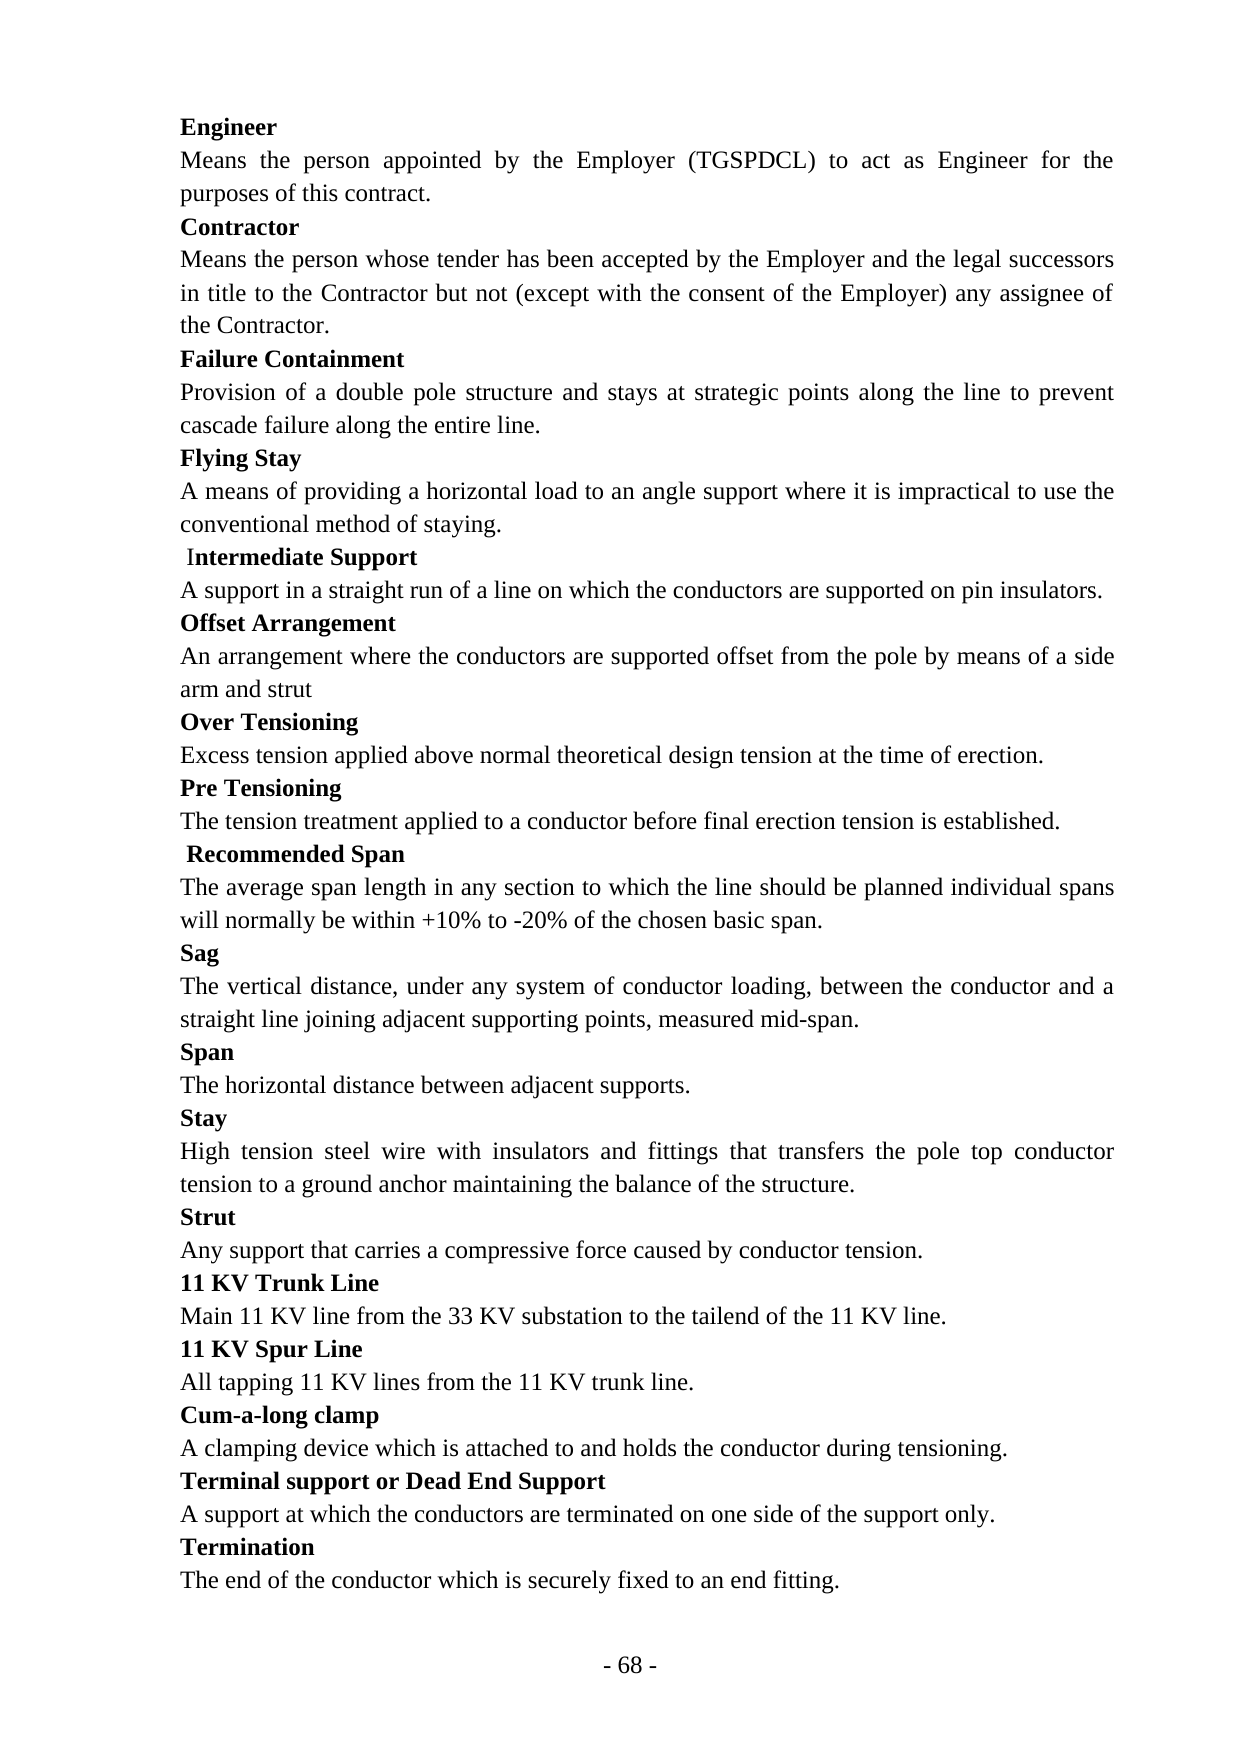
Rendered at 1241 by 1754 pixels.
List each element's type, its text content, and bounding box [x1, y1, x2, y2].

text Contractor [180, 212, 1115, 240]
text 11 KV Trunk Line [180, 1268, 1115, 1297]
text Engineer [180, 112, 1115, 141]
text The end of the conductor which is securely fixed to an end fitting. [180, 1565, 1115, 1594]
text All tapping 11 KV lines from the 11 KV trunk line. [180, 1367, 1115, 1396]
text Offset Arrangement [180, 608, 1115, 637]
text Sag [180, 938, 1115, 967]
text The vertical distance, under any system of conductor loading, between the conductor and a straight line joining adjacent supporting points, measured mid-span. [180, 971, 1115, 1033]
text Means the person whose tender has been accepted by the Employer and the legal successors in title to the Contractor but not (except with the consent of the Employer) any assignee of the Contractor. [180, 244, 1115, 339]
text Any support that carries a compressive force caused by conductor tension. [180, 1235, 1115, 1264]
text Recommended Span [180, 839, 1115, 868]
text A clamping device which is attached to and holds the conductor during tensioning. [180, 1433, 1115, 1462]
text Termination [180, 1532, 1115, 1561]
text The tension treatment applied to a conductor before final erection tension is established. [180, 806, 1115, 835]
text High tension steel wire with insulators and fittings that transfers the pole top conductor tension to a ground anchor maintaining the balance of the structure. [180, 1136, 1115, 1198]
text Provision of a double pole structure and stays at strategic points along the line to prevent cascade failure along the entire line. [180, 377, 1115, 438]
text Flying Stay [180, 443, 1115, 471]
text Cum-a-long clamp [180, 1400, 1115, 1429]
text A support in a straight run of a line on which the conductors are supported on pin insulators. [180, 575, 1115, 603]
text An arrangement where the conductors are supported offset from the pole by means of a side arm and strut [180, 641, 1115, 703]
text Span [180, 1037, 1115, 1066]
text Means the person appointed by the Employer (TGSPDCL) to act as Engineer for the purposes of this contract. [180, 146, 1115, 207]
text A means of providing a horizontal load to an angle support where it is impractical to use the conventional method of staying. [180, 476, 1115, 537]
text Main 11 KV line from the 33 KV substation to the tailend of the 11 KV line. [180, 1301, 1115, 1330]
text Pre Tensioning [180, 773, 1115, 802]
text Excess tension applied above normal theoretical design tension at the time of erection. [180, 740, 1115, 769]
text Stay [180, 1103, 1115, 1132]
text Strut [180, 1202, 1115, 1231]
text Terminal support or Dead End Support [180, 1466, 1115, 1495]
text The average span length in any section to which the line should be planned individual spans will normally be within +10% to -20% of the chosen basic span. [180, 872, 1115, 934]
text Over Tensioning [180, 707, 1115, 736]
text A support at which the conductors are terminated on one side of the support only. [180, 1499, 1115, 1528]
text 11 KV Spur Line [180, 1334, 1115, 1363]
text Failure Containment [180, 344, 1115, 372]
text Intermediate Support [180, 542, 1115, 571]
text The horizontal distance between adjacent supports. [180, 1070, 1115, 1099]
